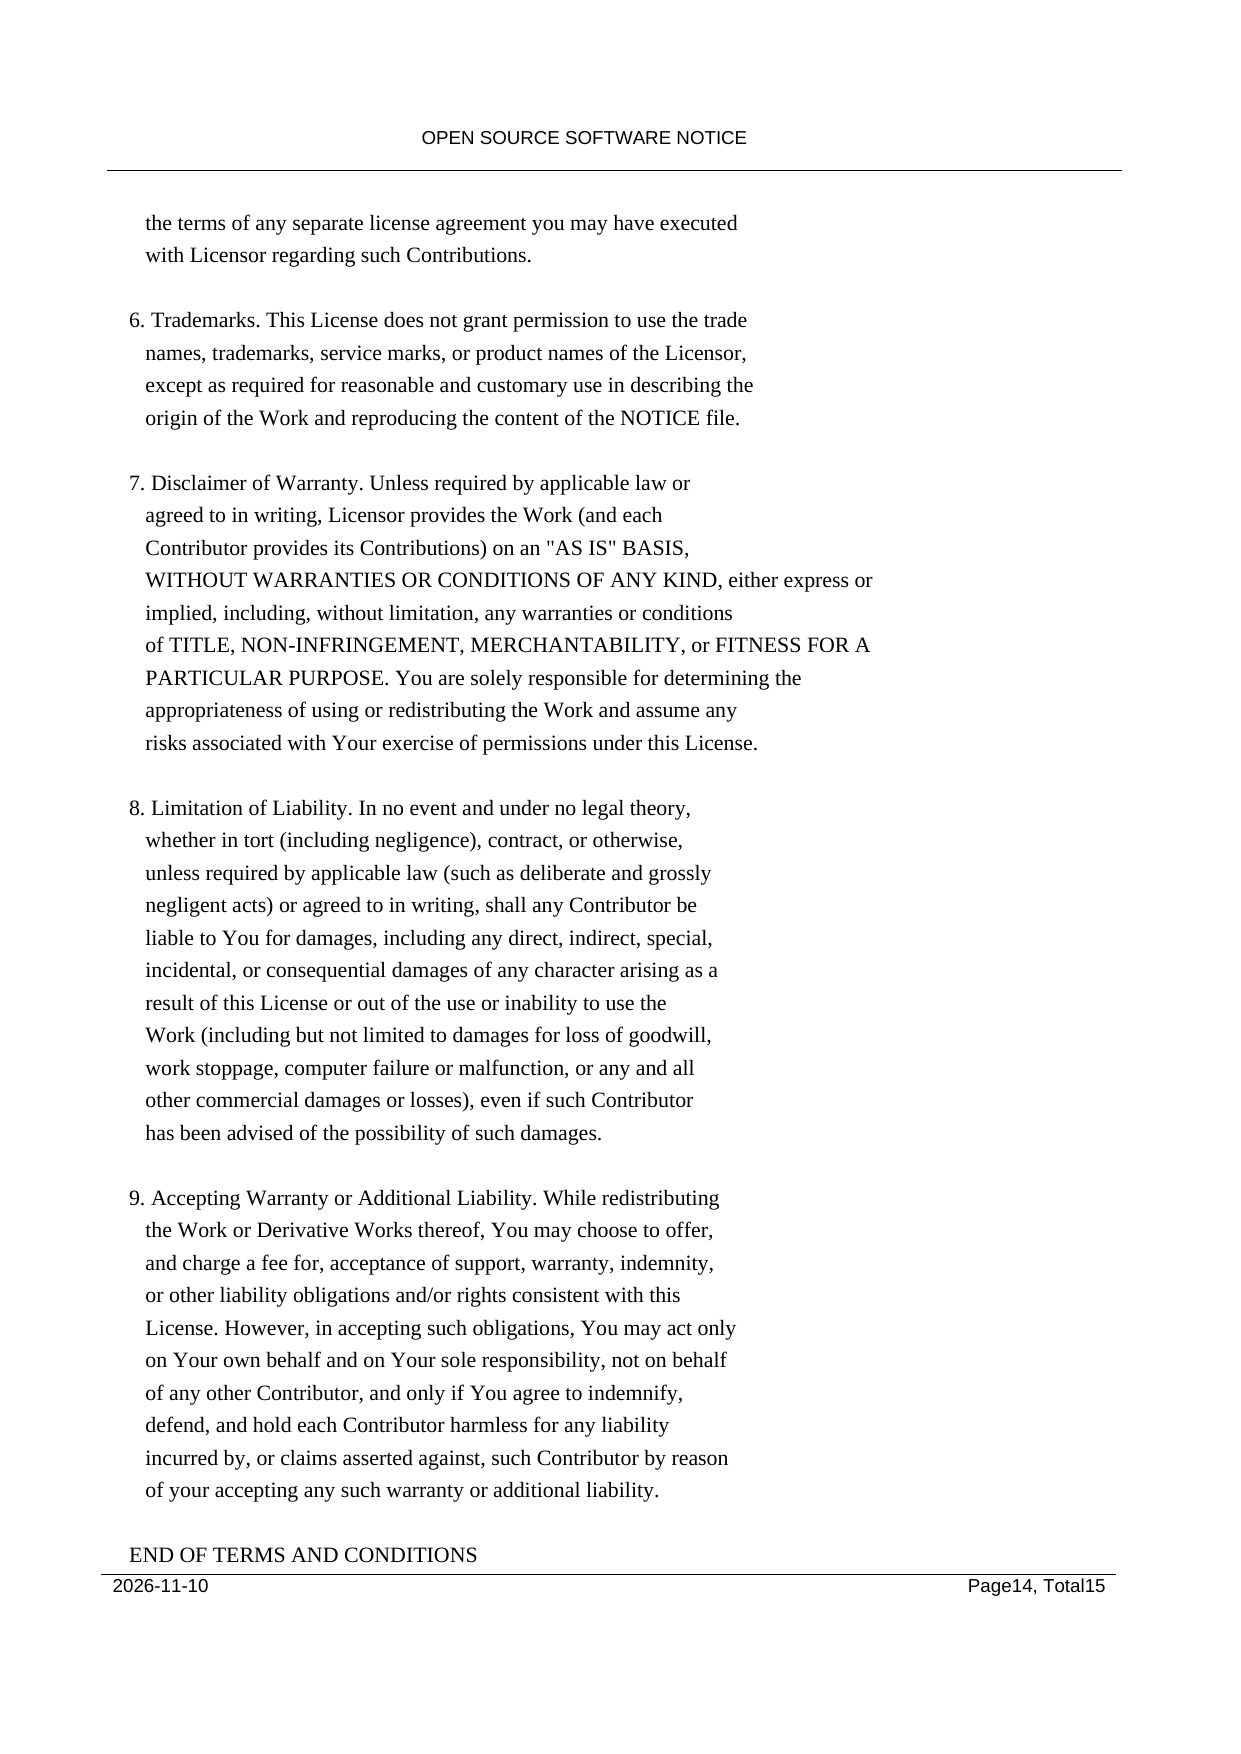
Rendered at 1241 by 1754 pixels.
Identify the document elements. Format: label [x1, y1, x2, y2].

text [112, 206, 1128, 1571]
